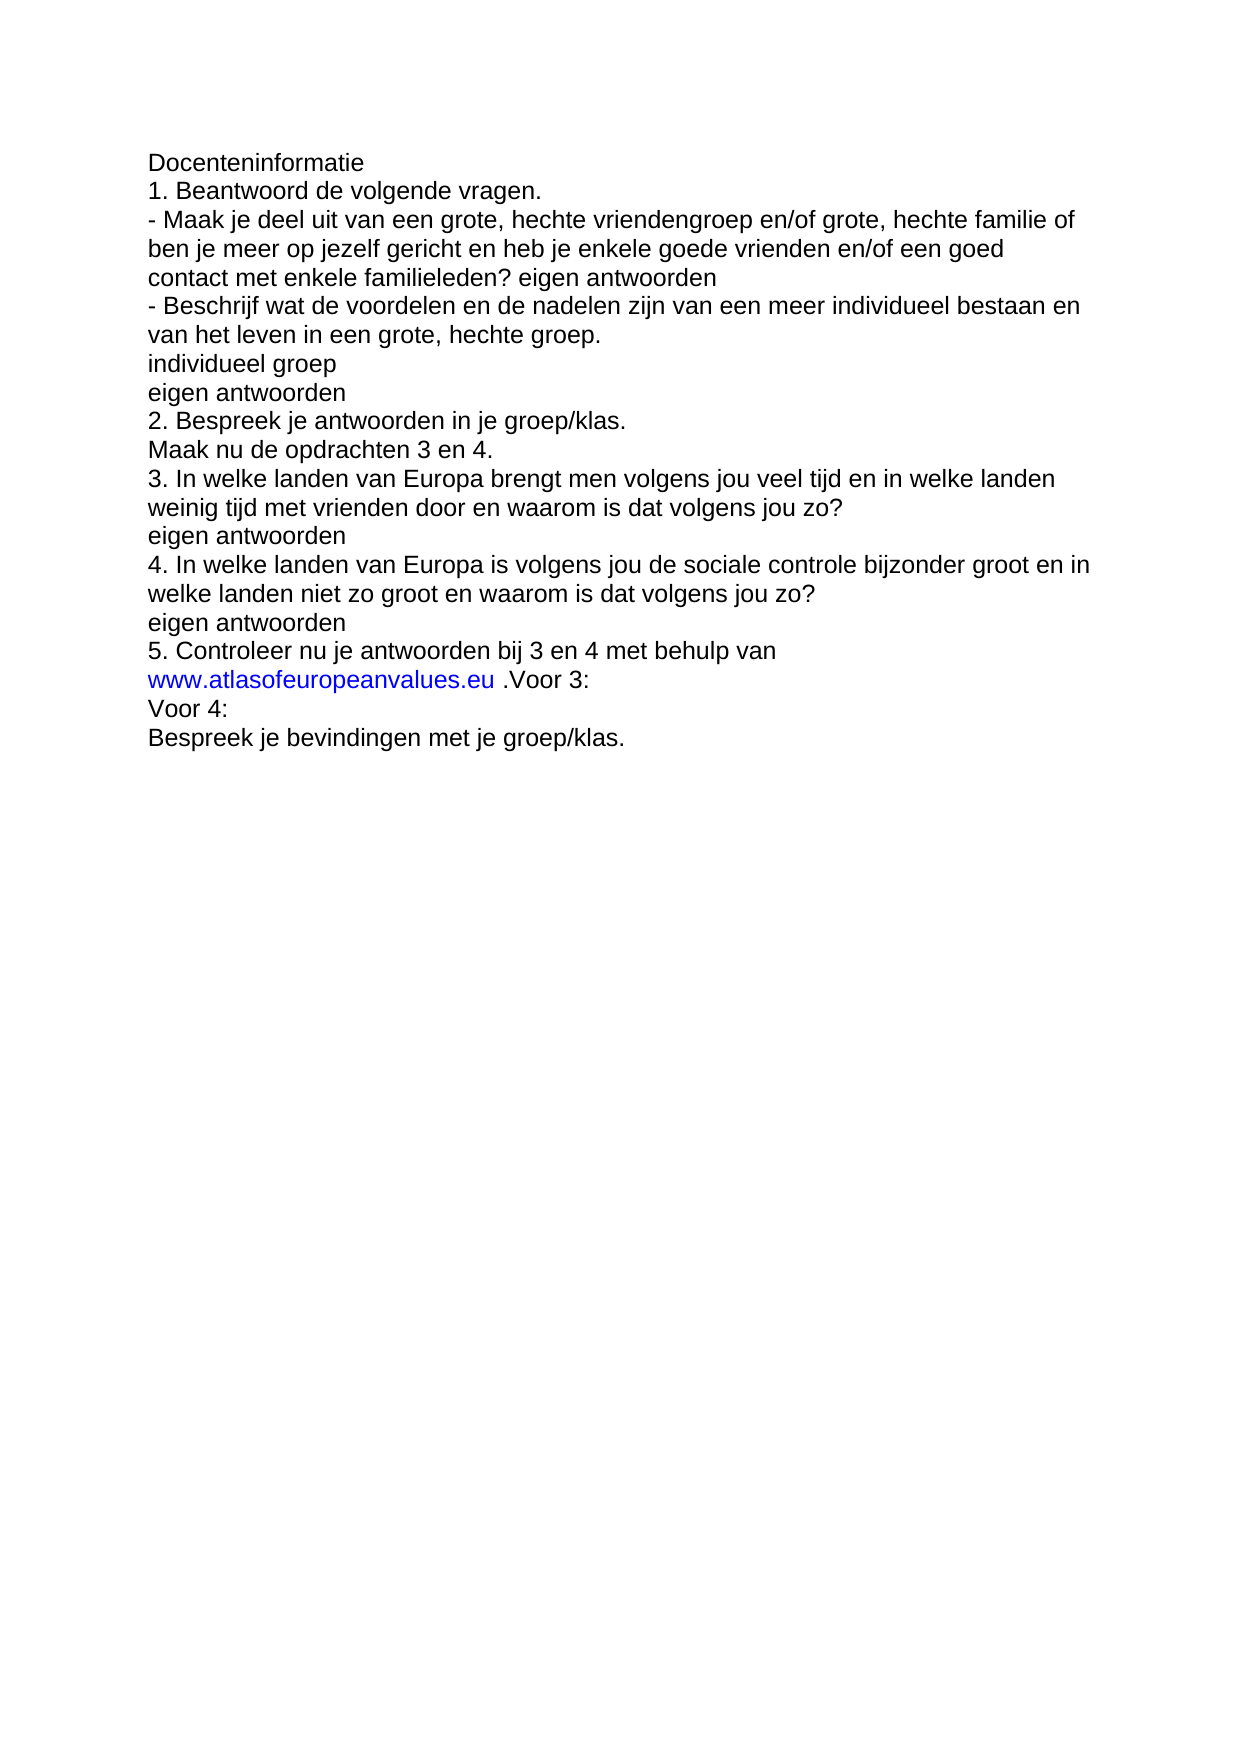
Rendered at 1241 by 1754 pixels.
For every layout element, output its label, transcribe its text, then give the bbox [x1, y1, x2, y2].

text 4. In welke landen van Europa is volgens jou de sociale controle bijzonder groot en in [148, 550, 1093, 579]
text weinig tijd met vrienden door en waarom is dat volgens jou zo? [148, 493, 1093, 521]
text Bespreek je bevindingen met je groep/klas. [148, 723, 1093, 751]
text 3. In welke landen van Europa brengt men volgens jou veel tijd en in welke landen [148, 464, 1093, 493]
text Voor 4: [148, 694, 1093, 723]
text individueel groep [148, 349, 1093, 378]
text - Beschrijf wat de voordelen en de nadelen zijn van een meer individueel bestaan en [148, 291, 1093, 320]
text Maak nu de opdrachten 3 en 4. [148, 435, 1093, 464]
text eigen antwoorden [148, 521, 1093, 550]
text ben je meer op jezelf gericht en heb je enkele goede vrienden en/of een goed [148, 234, 1093, 263]
text contact met enkele familieleden? eigen antwoorden [148, 263, 1093, 291]
text - Maak je deel uit van een grote, hechte vriendengroep en/of grote, hechte familie of [148, 205, 1093, 234]
text van het leven in een grote, hechte groep. [148, 320, 1093, 349]
text 1. Beantwoord de volgende vragen. [148, 176, 1093, 205]
text Docenteninformatie [148, 148, 1093, 176]
text 2. Bespreek je antwoorden in je groep/klas. [148, 406, 1093, 435]
text www.atlasofeuropeanvalues.eu .Voor 3: [148, 665, 1093, 694]
text eigen antwoorden [148, 378, 1093, 406]
text 5. Controleer nu je antwoorden bij 3 en 4 met behulp van [148, 636, 1093, 665]
text eigen antwoorden [148, 608, 1093, 636]
text welke landen niet zo groot en waarom is dat volgens jou zo? [148, 579, 1093, 608]
